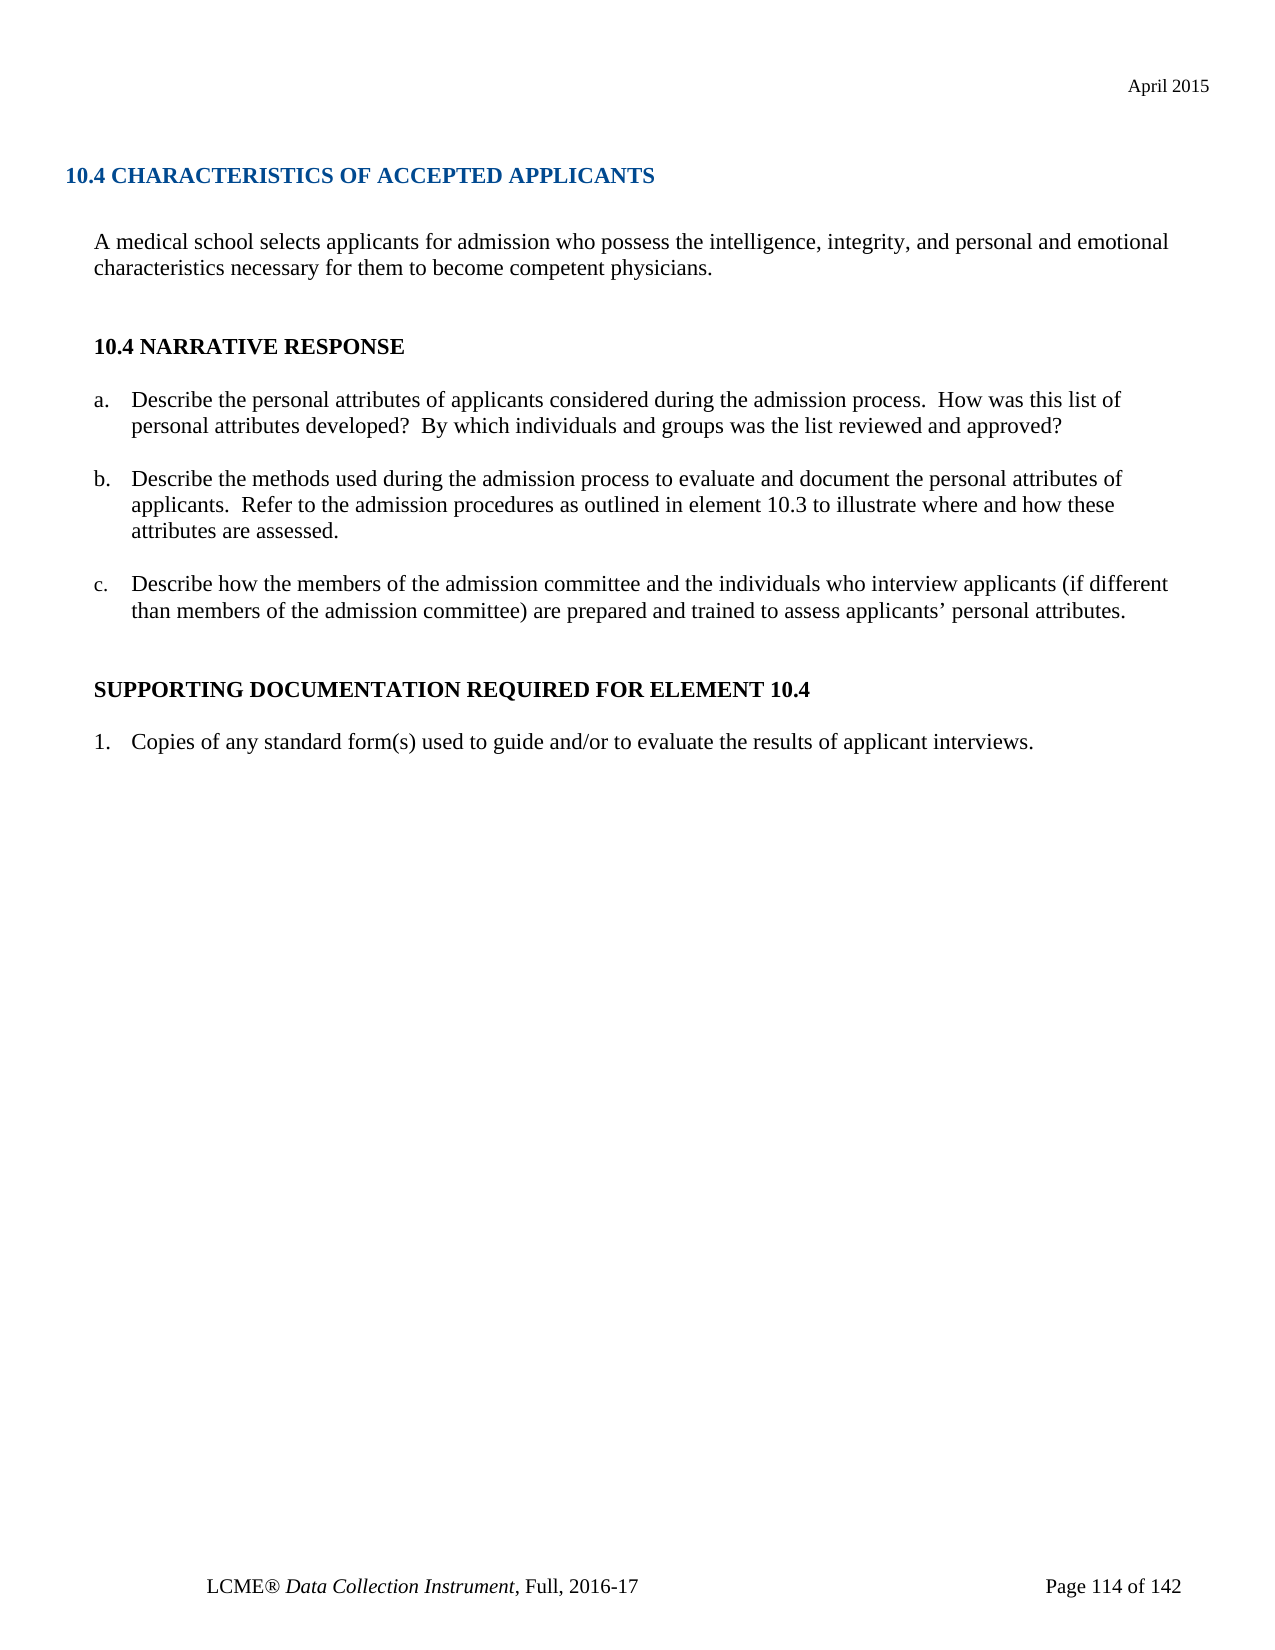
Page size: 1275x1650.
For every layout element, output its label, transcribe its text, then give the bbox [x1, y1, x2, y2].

subtitle Describe the personal attributes of applicants considered during the admission process. How was this list of personal attributes developed? By which individuals and groups was the list reviewed and approved? [94, 386, 1181, 438]
list Copies of any standard form(s) used to guide and/or to evaluate the results of applicant interviews. [94, 728, 1181, 755]
subtitle 10.4 CHARACTERISTICS OF ACCEPTED APPLICANTS [65, 162, 1219, 189]
subtitle Describe the methods used during the admission process to evaluate and document the personal attributes of applicants. Refer to the admission procedures as outlined in element 10.3 to illustrate where and how these attributes are assessed. [94, 465, 1181, 544]
text SUPPORTING DOCUMENTATION REQUIRED FOR ELEMENT 10.4 [94, 676, 1181, 702]
text 10.4 NARRATIVE RESPONSE [94, 333, 1181, 359]
subtitle Describe how the members of the admission committee and the individuals who interview applicants (if different than members of the admission committee) are prepared and trained to assess applicants’ personal attributes. [94, 570, 1181, 623]
text A medical school selects applicants for admission who possess the intelligence, integrity, and personal and emotional characteristics necessary for them to become competent physicians. [94, 228, 1181, 280]
